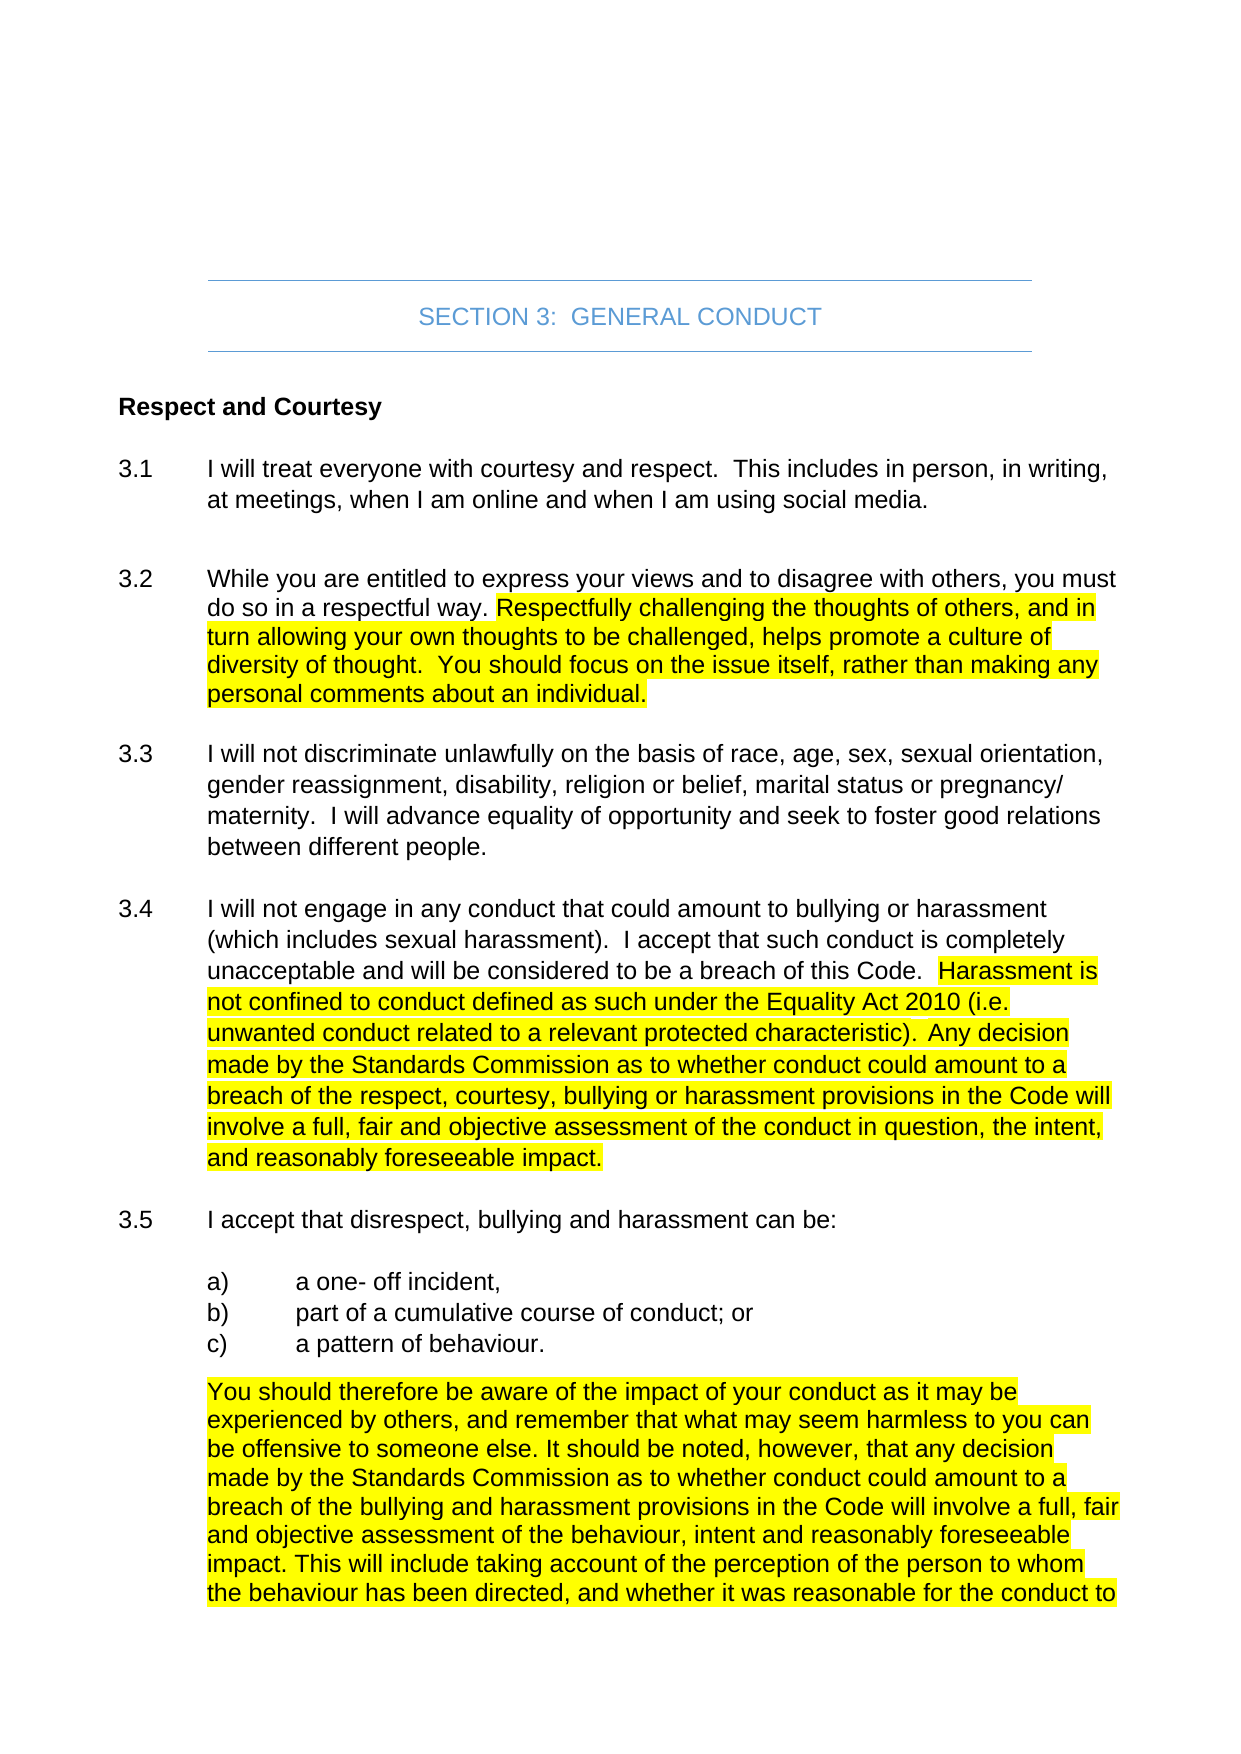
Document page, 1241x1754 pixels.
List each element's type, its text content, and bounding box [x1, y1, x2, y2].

list b) part of a cumulative course of conduct; or [207, 1298, 1122, 1327]
list 3.1 I will treat everyone with courtesy and respect. This includes in person, in writing, at meetings, when I am online and when I am using social media. [118, 454, 1122, 514]
list Respect and Courtesy [118, 392, 1122, 421]
text 3.2 While you are entitled to express your views and to disagree with others, you must do so in a respectful way. Respectfully challenging the thoughts of others, and in turn allowing your own thoughts to be challenged, helps promote a culture of diversity of thought. You should focus on the issue itself, rather than making any personal comments about an individual. [118, 564, 1122, 708]
list 3.5 I accept that disrespect, bullying and harassment can be: [118, 1205, 1122, 1233]
list a) a one- off incident, [207, 1267, 1122, 1296]
list 3.3 I will not discriminate unlawfully on the basis of race, age, sex, sexual orientation, gender reassignment, disability, religion or belief, marital status or pregnancy/ maternity. I will advance equality of opportunity and seek to foster good relations between different people. [118, 739, 1122, 861]
list c) a pattern of behaviour. [207, 1329, 1122, 1358]
list 3.4 I will not engage in any conduct that could amount to bullying or harassment (which includes sexual harassment). I accept that such conduct is completely unacceptable and will be considered to be a breach of this Code. Harassment is not confined to conduct defined as such under the Equality Act 2010 (i.e. unwanted conduct related to a relevant protected characteristic). Any decision made by the Standards Commission as to whether conduct could amount to a breach of the respect, courtesy, bullying or harassment provisions in the Code will involve a full, fair and objective assessment of the conduct in question, the intent, and reasonably foreseeable impact. [118, 894, 1122, 1171]
text SECTION 3: GENERAL CONDUCT [208, 281, 1032, 351]
